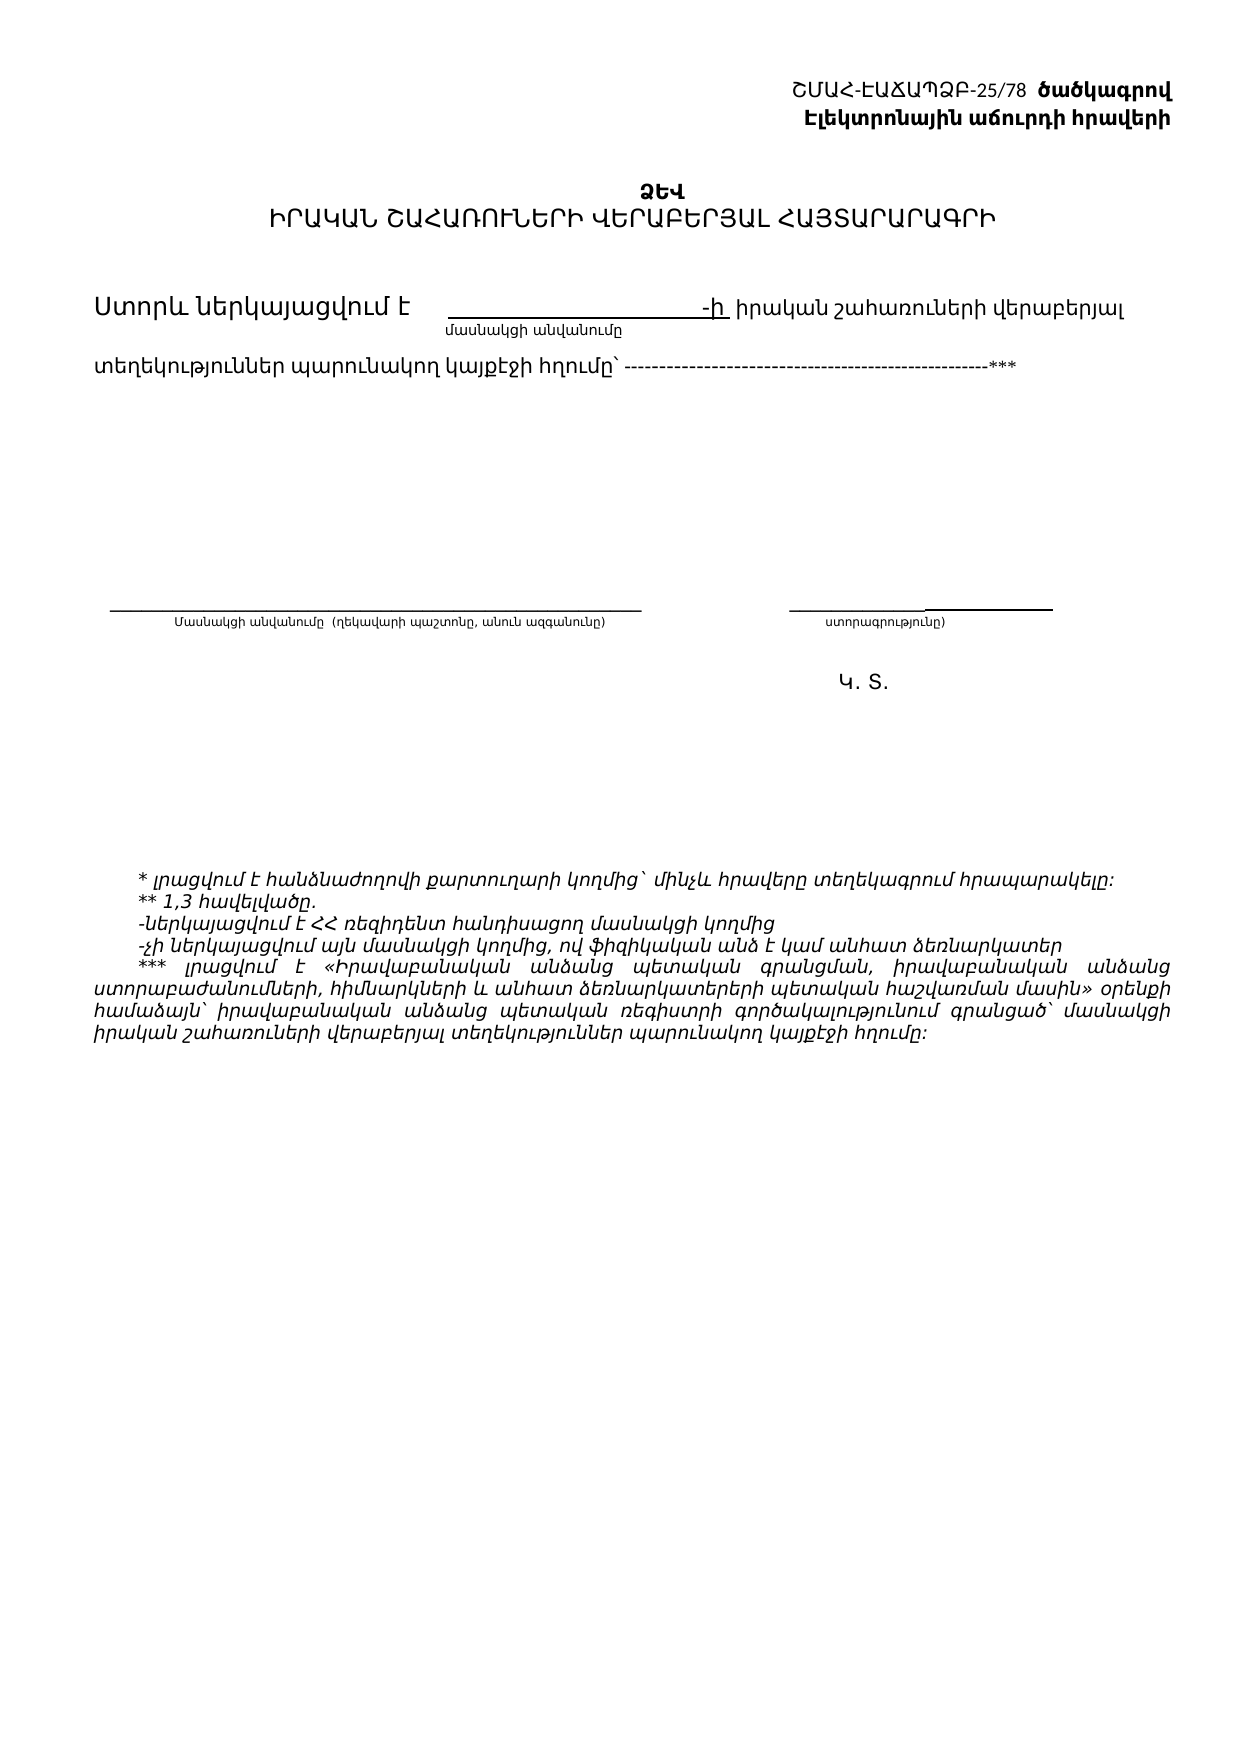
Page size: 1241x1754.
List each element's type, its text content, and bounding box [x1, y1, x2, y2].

text ** 1,3 հավելվածը․ [94, 891, 1171, 913]
text * լրացվում է հանձնաժողովի քարտուղարի կողմից` մինչև հրավերը տեղեկագրում հրապարակելը: [94, 869, 1171, 891]
text ՁԵՎ [94, 180, 1171, 205]
text ___________________________________________________ _____________ Մասնակցի անվանումը (ղեկավարի պաշտոնը, անուն ազգանունը) ստորագրությունը) [94, 588, 1171, 641]
text տեղեկություններ պարունակող կայքէջի հղումը՝ ----------------------------------------------------*** [94, 351, 1171, 379]
text մասնակցի անվանումը [94, 322, 1171, 351]
text *** լրացվում է «Իրավաբանական անձանց պետական գրանցման, իրավաբանական անձանց ստորաբաժանումների, հիմնարկների և անհատ ձեռնարկատերերի պետական հաշվառման մասին» օրենքի համաձայն՝ իրավաբանական անձանց պետական ռեգիստրի գործակալությունում գրանցած՝ մասնակցի իրական շահառուների վերաբերյալ տեղեկություններ պարունակող կայքէջի հղումը: [94, 956, 1171, 1044]
text Էլեկտրոնային աճուրդի հրավերի [94, 103, 1171, 132]
text -ներկայացվում է ՀՀ ռեզիդենտ հանդիսացող մասնակցի կողմից [94, 913, 1171, 934]
text Ստորև ներկայացվում է -ի իրական շահառուների վերաբերյալ [94, 292, 1171, 322]
text ԻՐԱԿԱՆ ՇԱՀԱՌՈՒՆԵՐԻ ՎԵՐԱԲԵՐՅԱԼ ՀԱՅՏԱՐԱՐԱԳՐԻ [94, 205, 1171, 234]
text ՇՄԱՀ-ԷԱՃԱՊՁԲ-25/78 ծածկագրով [94, 75, 1171, 103]
text -չի ներկայացվում այն մասնակցի կողմից, ով ֆիզիկական անձ է կամ անհատ ձեռնարկատեր [94, 934, 1171, 956]
text Կ. Տ. [94, 670, 1171, 694]
